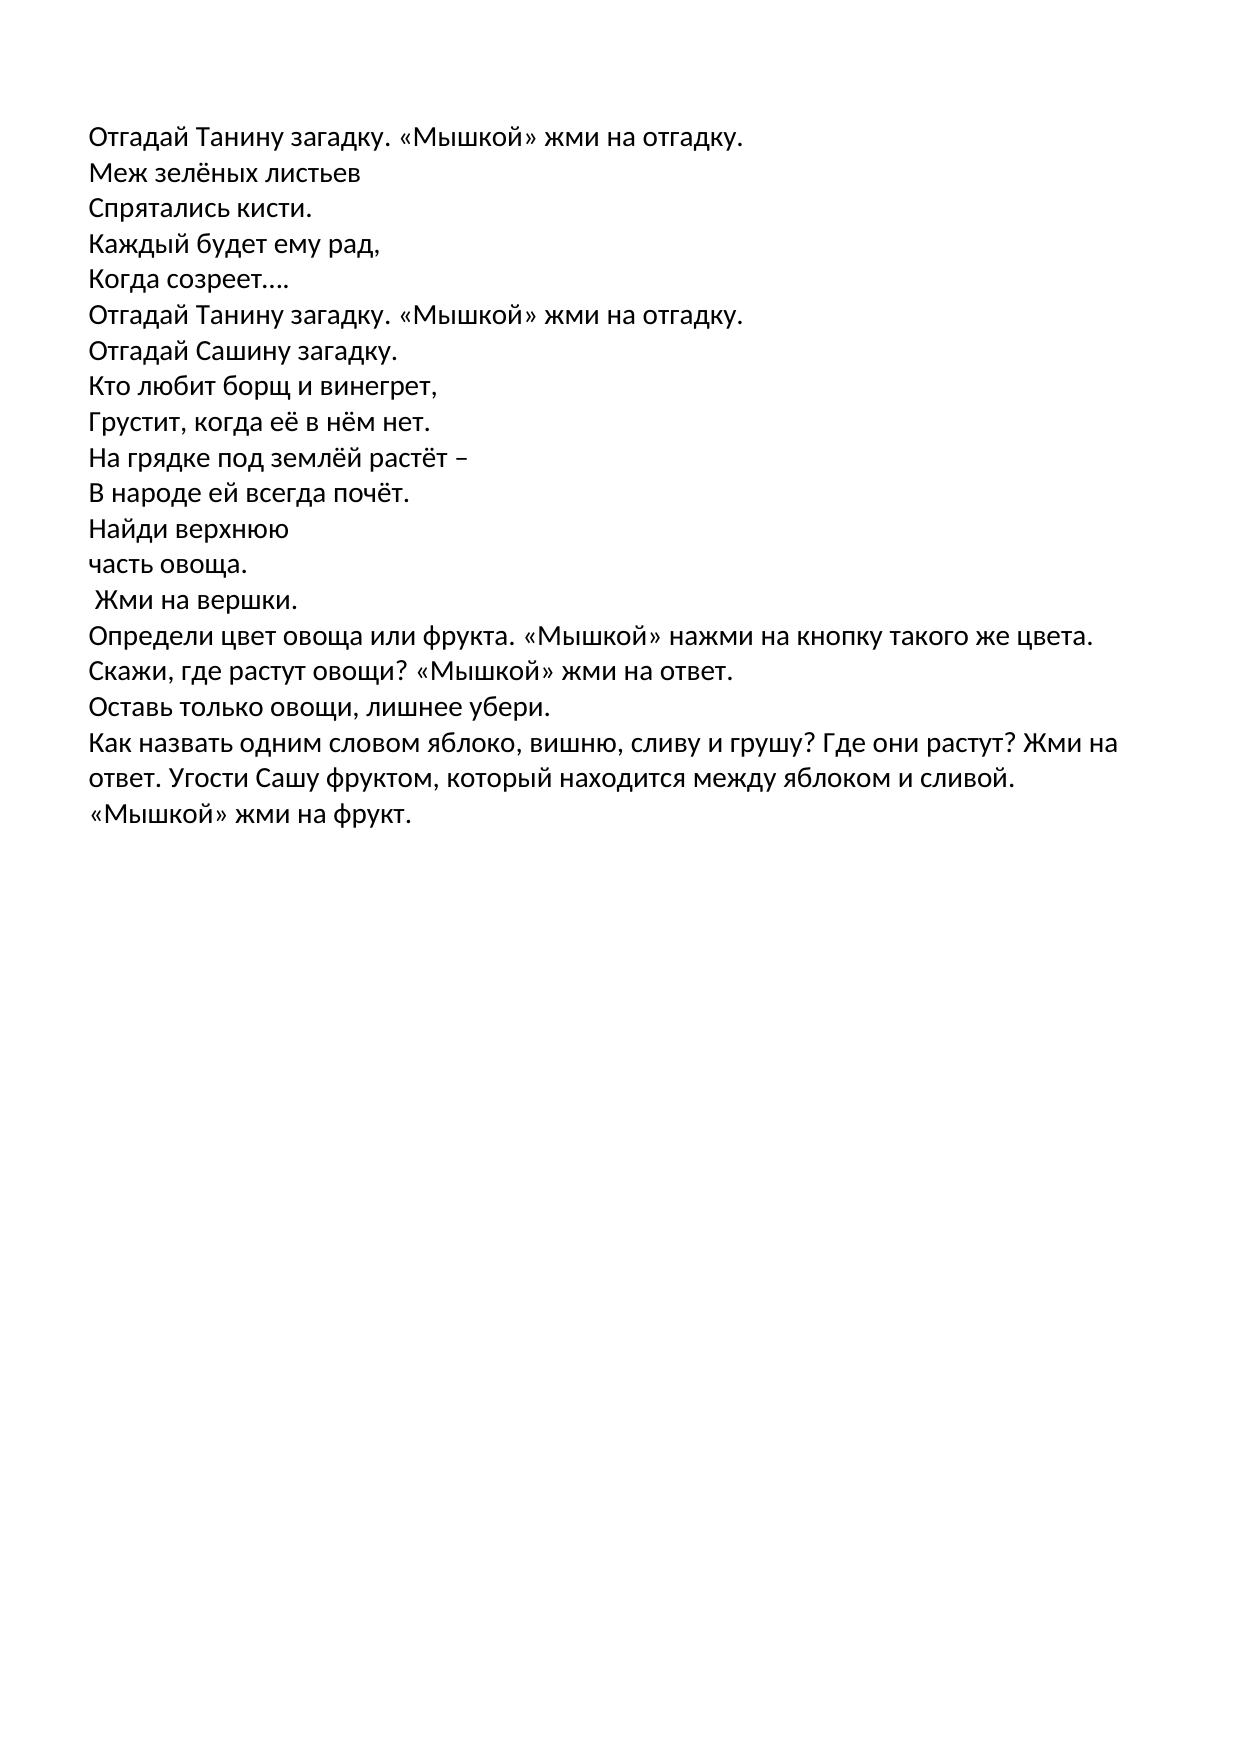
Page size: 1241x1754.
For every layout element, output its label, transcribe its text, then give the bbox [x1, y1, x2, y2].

text Отгадай Танину загадку. «Мышкой» жми на отгадку. [88, 118, 1152, 154]
text Кто любит борщ и винегрет, Грустит, когда её в нём нет. На грядке под землёй растёт – В народе ей всегда почёт. [88, 367, 1152, 510]
text Скажи, где растут овощи? «Мышкой» жми на ответ. Оставь только овощи, лишнее убери. [88, 652, 1152, 724]
text Меж зелёных листьев Спрятались кисти. Каждый будет ему рад, Когда созреет…. [88, 154, 1152, 296]
text часть овоща. [88, 546, 1152, 581]
text Найди верхнюю [88, 510, 1152, 546]
text Определи цвет овоща или фрукта. «Мышкой» нажми на кнопку такого же цвета. [88, 617, 1152, 652]
text Как назвать одним словом яблоко, вишню, сливу и грушу? Где они растут? Жми на ответ. Угости Сашу фруктом, который находится между яблоком и сливой. «Мышкой» жми на фрукт. [88, 724, 1152, 831]
text Жми на вершки. [88, 581, 1152, 617]
text Отгадай Сашину загадку. [88, 332, 1152, 367]
text Отгадай Танину загадку. «Мышкой» жми на отгадку. [88, 296, 1152, 332]
